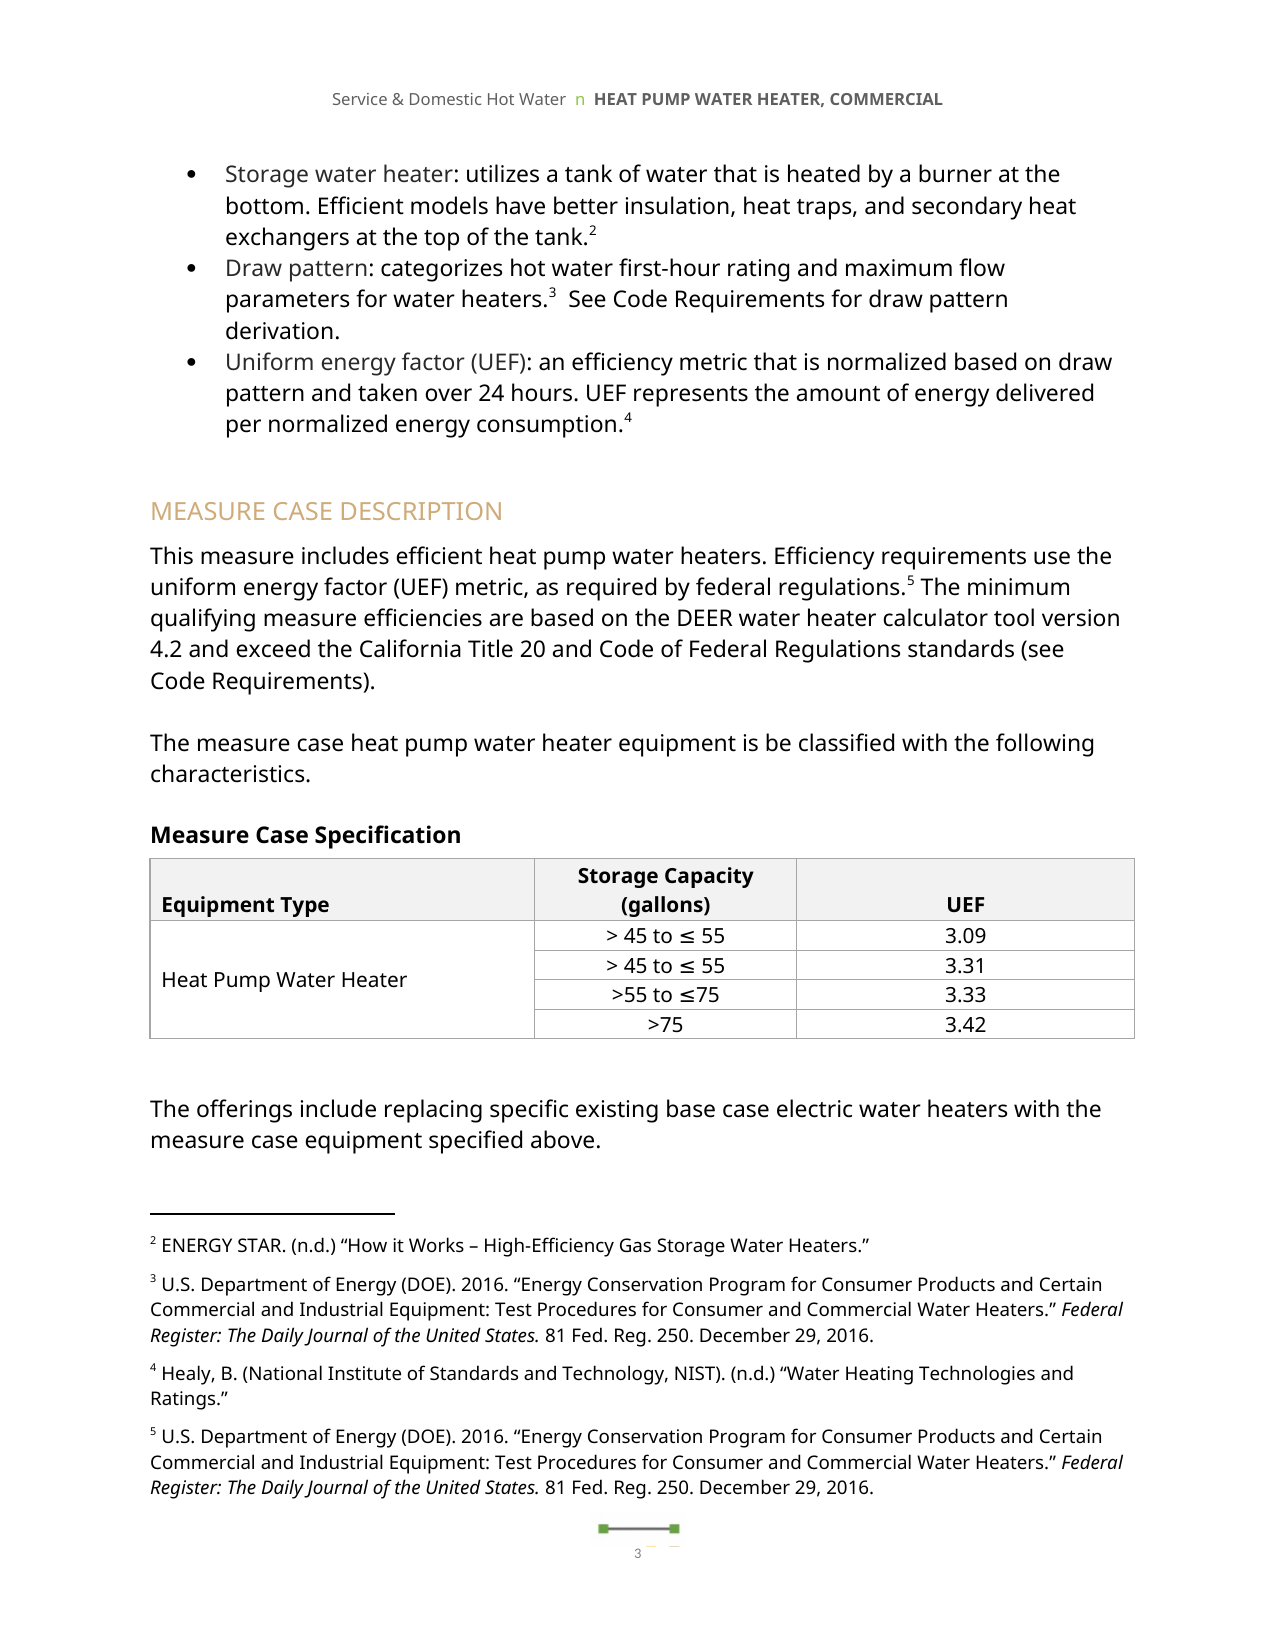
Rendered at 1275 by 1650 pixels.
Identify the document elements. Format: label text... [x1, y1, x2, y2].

table_cell Heat Pump Water Heater [151, 921, 534, 1038]
table_cell 3.42 [797, 1010, 1134, 1038]
list Storage water heater: utilizes a tank of water that is heated by a burner at the bottom. Efficient models have better insulation, heat traps, and secondary heat exchangers at the top of the tank. [187, 158, 1125, 252]
table_header Equipment Type [151, 859, 534, 920]
table_cell 3.33 [797, 980, 1134, 1009]
table_header UEF [797, 859, 1134, 920]
table_cell > 45 to ≤ 55 [535, 951, 796, 979]
table_cell > 45 to ≤ 55 [535, 921, 796, 950]
table_cell >75 [535, 1010, 796, 1038]
subtitle Measure Case Description [150, 496, 1125, 527]
text The measure case heat pump water heater equipment is be classified with the following characteristics. [150, 727, 1125, 789]
table_header Storage Capacity (gallons) [535, 859, 796, 920]
picture [589, 1512, 684, 1547]
list Uniform energy factor (UEF): an efficiency metric that is normalized based on draw pattern and taken over 24 hours. UEF represents the amount of energy delivered per normalized energy consumption. [187, 346, 1125, 439]
text This measure includes efficient heat pump water heaters. Efficiency requirements use the uniform energy factor (UEF) metric, as required by federal regulations. The minimum qualifying measure efficiencies are based on the DEER water heater calculator tool version 4.2 and exceed the California Title 20 and Code of Federal Regulations standards (see Code Requirements). [150, 539, 1125, 696]
table_cell 3.31 [797, 951, 1134, 979]
table_cell >55 to ≤75 [535, 980, 796, 1009]
text The offerings include replacing specific existing base case electric water heaters with the measure case equipment specified above. [150, 1093, 1125, 1155]
text Measure Case Specification [150, 819, 1125, 850]
list Draw pattern: categorizes hot water first-hour rating and maximum flow parameters for water heaters. See Code Requirements for draw pattern derivation. [187, 252, 1125, 346]
table_cell 3.09 [797, 921, 1134, 950]
